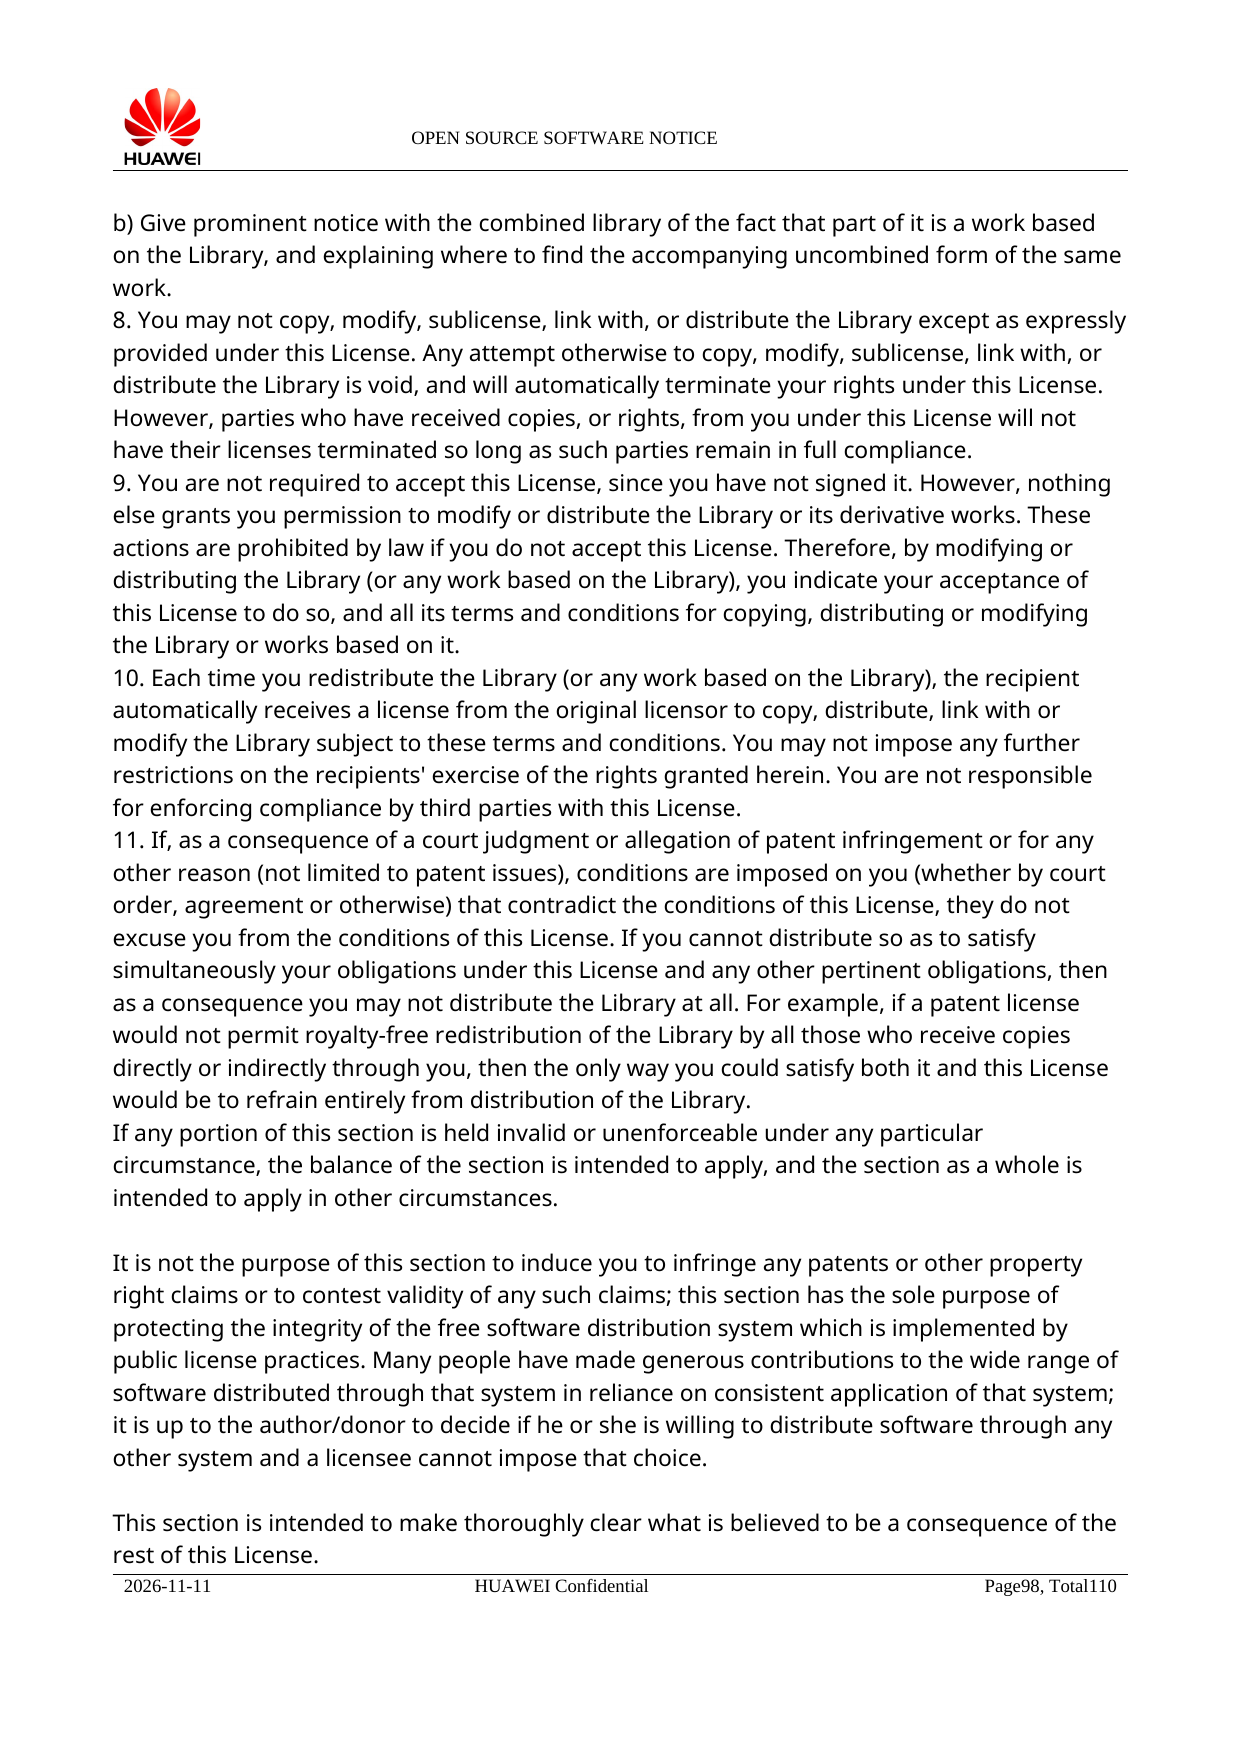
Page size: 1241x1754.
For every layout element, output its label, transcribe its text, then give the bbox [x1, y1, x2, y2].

text This section is intended to make thoroughly clear what is believed to be a consequence of the rest of this License. [112, 1506, 1128, 1571]
text 10. Each time you redistribute the Library (or any work based on the Library), the recipient automatically receives a license from the original licensor to copy, distribute, link with or modify the Library subject to these terms and conditions. You may not impose any further restrictions on the recipients' exercise of the rights granted herein. You are not responsible for enforcing compliance by third parties with this License. [112, 661, 1128, 824]
picture [124, 88, 201, 165]
text 11. If, as a consequence of a court judgment or allegation of patent infringement or for any other reason (not limited to patent issues), conditions are imposed on you (whether by court order, agreement or otherwise) that contradict the conditions of this License, they do not excuse you from the conditions of this License. If you cannot distribute so as to satisfy simultaneously your obligations under this License and any other pertinent obligations, then as a consequence you may not distribute the Library at all. For example, if a patent license would not permit royalty-free redistribution of the Library by all those who receive copies directly or indirectly through you, then the only way you could satisfy both it and this License would be to refrain entirely from distribution of the Library. [112, 824, 1128, 1116]
text It is not the purpose of this section to induce you to infringe any patents or other property right claims or to contest validity of any such claims; this section has the sole purpose of protecting the integrity of the free software distribution system which is implemented by public license practices. Many people have made generous contributions to the wide range of software distributed through that system in reliance on consistent application of that system; it is up to the author/donor to decide if he or she is willing to distribute software through any other system and a licensee cannot impose that choice. [112, 1246, 1128, 1474]
text 8. You may not copy, modify, sublicense, link with, or distribute the Library except as expressly provided under this License. Any attempt otherwise to copy, modify, sublicense, link with, or distribute the Library is void, and will automatically terminate your rights under this License. However, parties who have received copies, or rights, from you under this License will not have their licenses terminated so long as such parties remain in full compliance. [112, 304, 1128, 466]
text If any portion of this section is held invalid or unenforceable under any particular circumstance, the balance of the section is intended to apply, and the section as a whole is intended to apply in other circumstances. [112, 1116, 1128, 1214]
text 9. You are not required to accept this License, since you have not signed it. However, nothing else grants you permission to modify or distribute the Library or its derivative works. These actions are prohibited by law if you do not accept this License. Therefore, by modifying or distributing the Library (or any work based on the Library), you indicate your acceptance of this License to do so, and all its terms and conditions for copying, distributing or modifying the Library or works based on it. [112, 466, 1128, 661]
text b) Give prominent notice with the combined library of the fact that part of it is a work based on the Library, and explaining where to find the accompanying uncombined form of the same work. [112, 206, 1128, 304]
